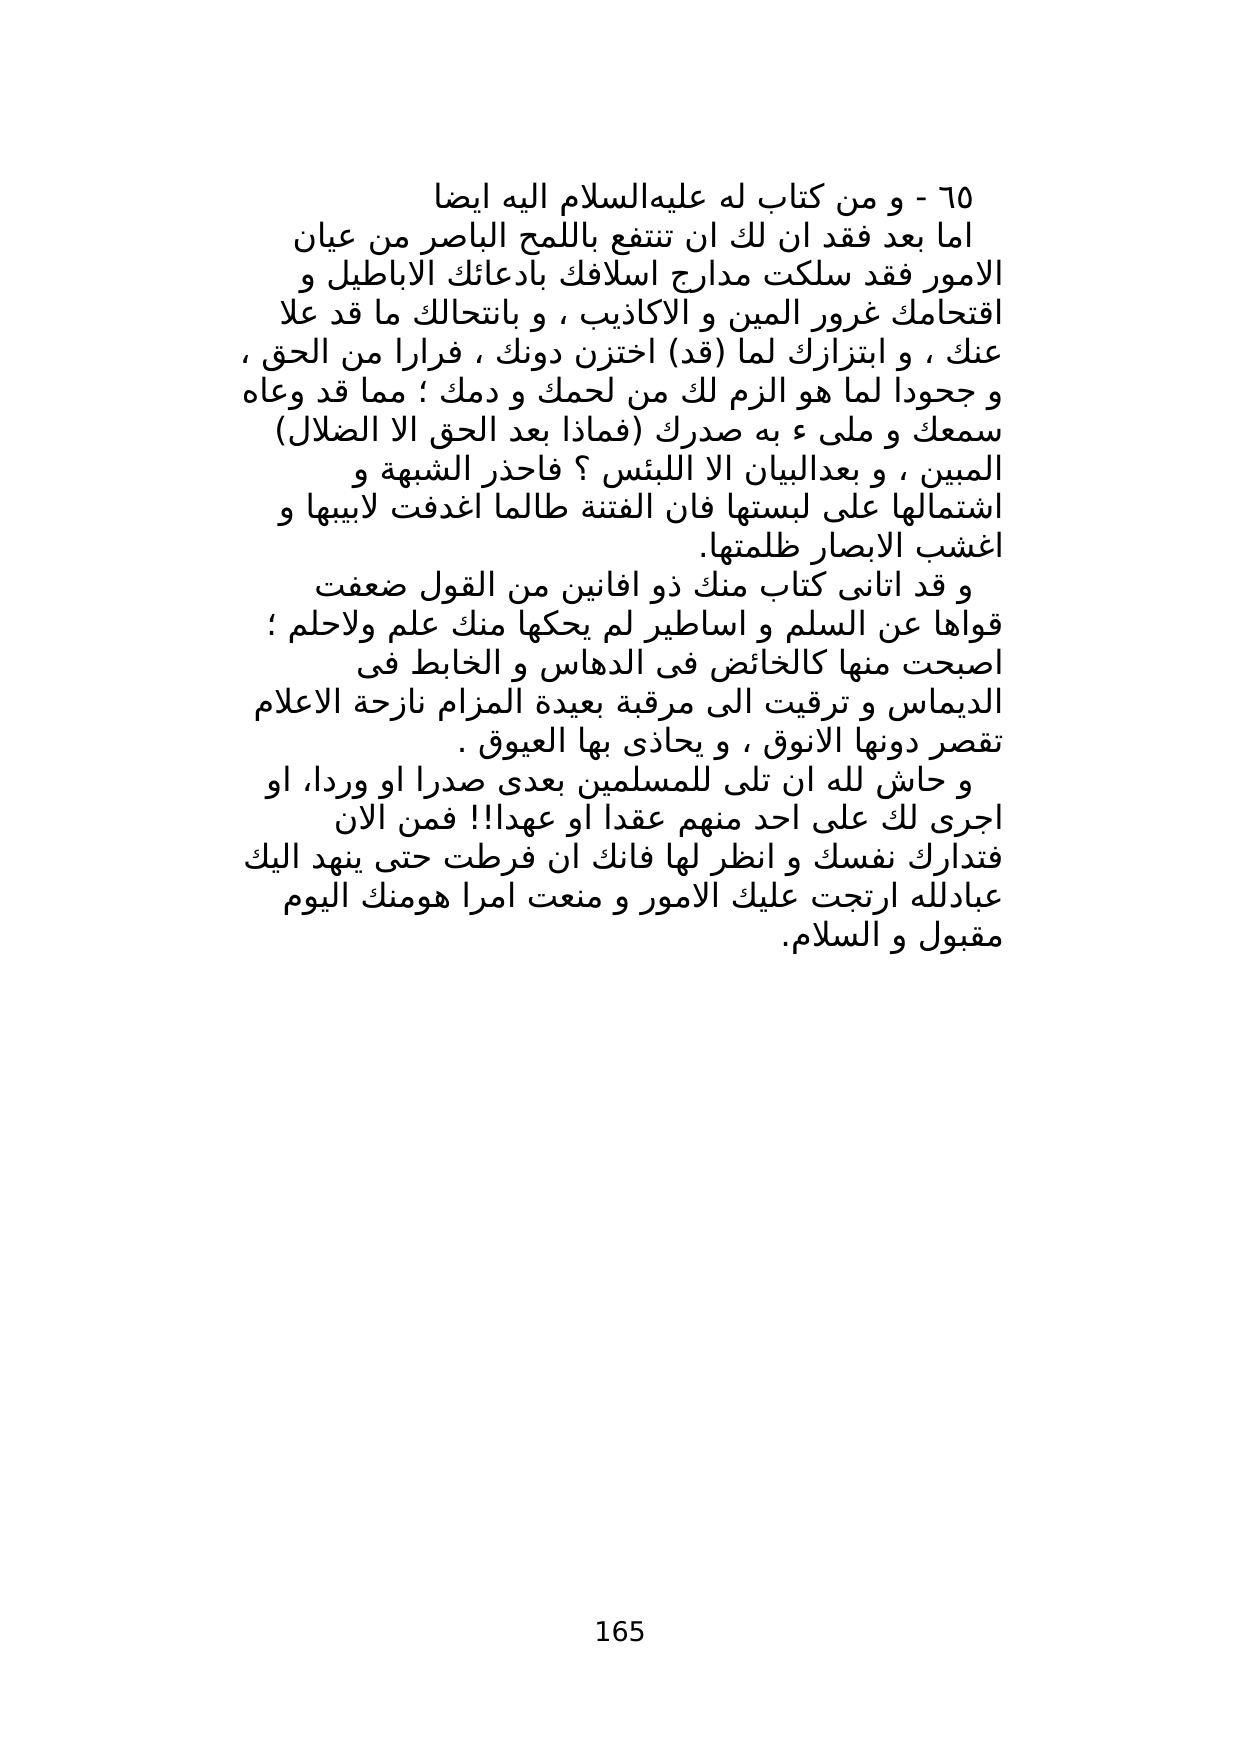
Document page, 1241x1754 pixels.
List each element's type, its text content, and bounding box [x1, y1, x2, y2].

text اما بعد فقد ان لك ان تنتفع باللمح الباصر من عيان الامور فقد سلكت مدارج اسلافك بادعائك الاباطيل و اقتحامك غرور المين و الاكاذيب ، و بانتحالك ما قد علا عنك ، و ابتزازك لما (قد) اختزن دونك ، فرارا من الحق ، و جحودا لما هو الزم لك من لحمك و دمك ؛ مما قد وعاه سمعك و ملى ء به صدرك (فماذا بعد الحق الا الضلال) المبين ، و بعدالبيان الا اللبئس ؟ فاحذر الشبهة و اشتمالها على لبستها فان الفتنة طالما اغدفت لابيبها و اغشب الابصار ظلمتها. [236, 216, 1004, 566]
text و قد اتانى كتاب منك ذو افانين من القول ضعفت قواها عن السلم و اساطير لم يحكها منك علم ولاحلم ؛ اصبحت منها كالخائض فى الدهاس و الخابط فى الديماس و ترقيت الى مرقبة بعيدة المزام نازحة الاعلام تقصر دونها الانوق ، و يحاذى بها العيوق . [236, 566, 1004, 760]
text ٦٥ - و من كتاب له عليه‌السلام اليه ايضا [236, 177, 1004, 216]
text و حاش لله ان تلى للمسلمين بعدى صدرا او وردا، او اجرى لك على احد منهم عقدا او عهدا!! فمن الان فتدارك نفسك و انظر لها فانك ان فرطت حتى ينهد اليك عبادلله ارتجت عليك الامور و منعت امرا هومنك اليوم مقبول و السلام. [236, 760, 1004, 954]
